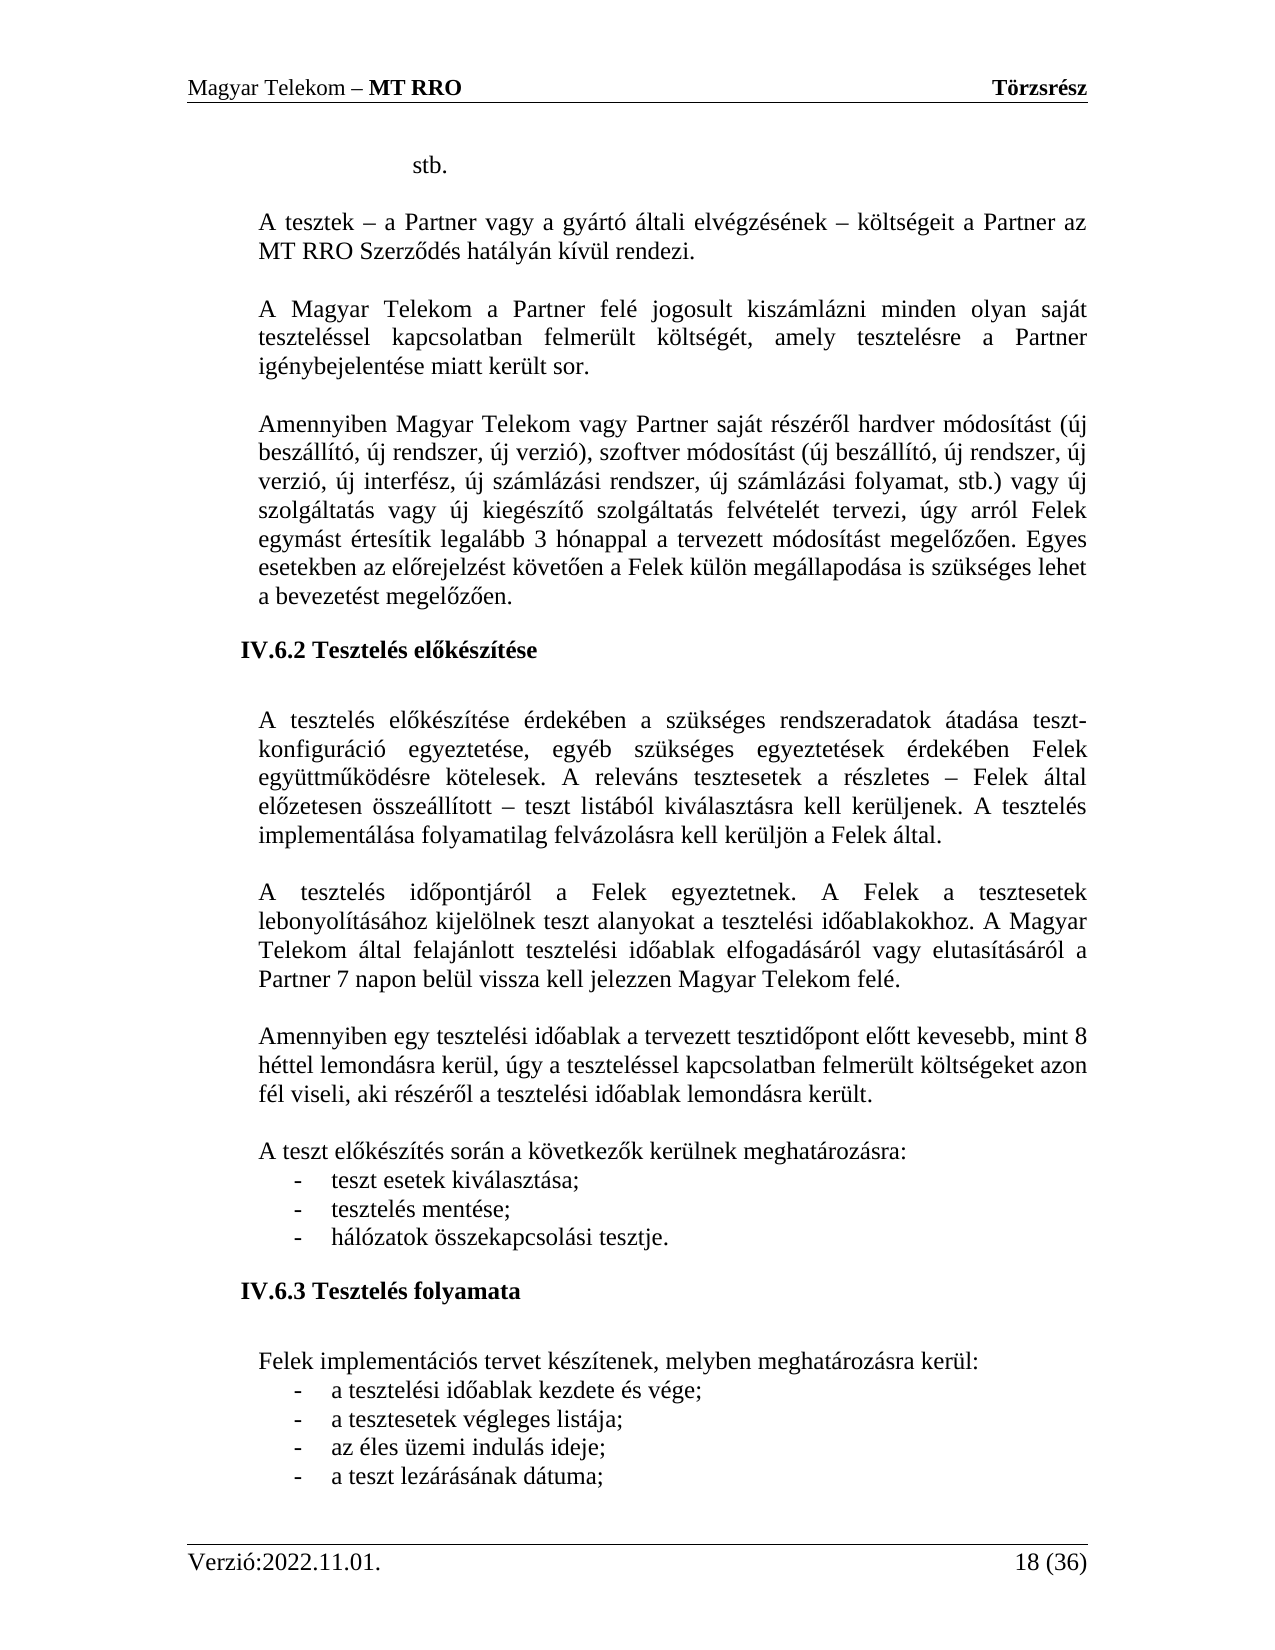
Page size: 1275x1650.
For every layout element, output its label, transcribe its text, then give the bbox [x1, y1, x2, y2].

subtitle IV.6.2 Tesztelés előkészítése [240, 635, 1088, 664]
text Amennyiben egy tesztelési időablak a tervezett tesztidőpont előtt kevesebb, mint 8 héttel lemondásra kerül, úgy a teszteléssel kapcsolatban felmerült költségeket azon fél viseli, aki részéről a tesztelési időablak lemondásra került. [258, 1021, 1088, 1107]
list az éles üzemi indulás ideje; [293, 1432, 1088, 1461]
text A Magyar Telekom a Partner felé jogosult kiszámlázni minden olyan saját teszteléssel kapcsolatban felmerült költségét, amely tesztelésre a Partner igénybejelentése miatt került sor. [258, 294, 1088, 380]
subtitle IV.6.3 Tesztelés folyamata [240, 1276, 1088, 1305]
list hálózatok összekapcsolási tesztje. [293, 1222, 1088, 1251]
text A teszt előkészítés során a következők kerülnek meghatározásra: [258, 1136, 1088, 1165]
text Felek implementációs tervet készítenek, melyben meghatározásra kerül: [258, 1346, 1088, 1375]
list teszt esetek kiválasztása; [293, 1165, 1088, 1194]
list tesztelés mentése; [293, 1194, 1088, 1222]
list a teszt lezárásának dátuma; [293, 1461, 1088, 1490]
text A tesztek – a Partner vagy a gyártó általi elvégzésének – költségeit a Partner az MT RRO Szerződés hatályán kívül rendezi. [258, 207, 1088, 265]
text A tesztelés időpontjáról a Felek egyeztetnek. A Felek a tesztesetek lebonyolításához kijelölnek teszt alanyokat a tesztelési időablakokhoz. A Magyar Telekom által felajánlott tesztelési időablak elfogadásáról vagy elutasításáról a Partner 7 napon belül vissza kell jelezzen Magyar Telekom felé. [258, 877, 1088, 992]
text A tesztelés előkészítése érdekében a szükséges rendszeradatok átadása teszt-konfiguráció egyeztetése, egyéb szükséges egyeztetések érdekében Felek együttműködésre kötelesek. A releváns tesztesetek a részletes – Felek által előzetesen összeállított – teszt listából kiválasztásra kell kerüljenek. A tesztelés implementálása folyamatilag felvázolásra kell kerüljön a Felek által. [258, 705, 1088, 849]
text Amennyiben Magyar Telekom vagy Partner saját részéről hardver módosítást (új beszállító, új rendszer, új verzió), szoftver módosítást (új beszállító, új rendszer, új verzió, új interfész, új számlázási rendszer, új számlázási folyamat, stb.) vagy új szolgáltatás vagy új kiegészítő szolgáltatás felvételét tervezi, úgy arról Felek egymást értesítik legalább 3 hónappal a tervezett módosítást megelőzően. Egyes esetekben az előrejelzést követően a Felek külön megállapodása is szükséges lehet a bevezetést megelőzően. [258, 409, 1088, 610]
list a tesztesetek végleges listája; [293, 1404, 1088, 1432]
list a tesztelési időablak kezdete és vége; [293, 1375, 1088, 1404]
text stb. [412, 150, 1088, 179]
